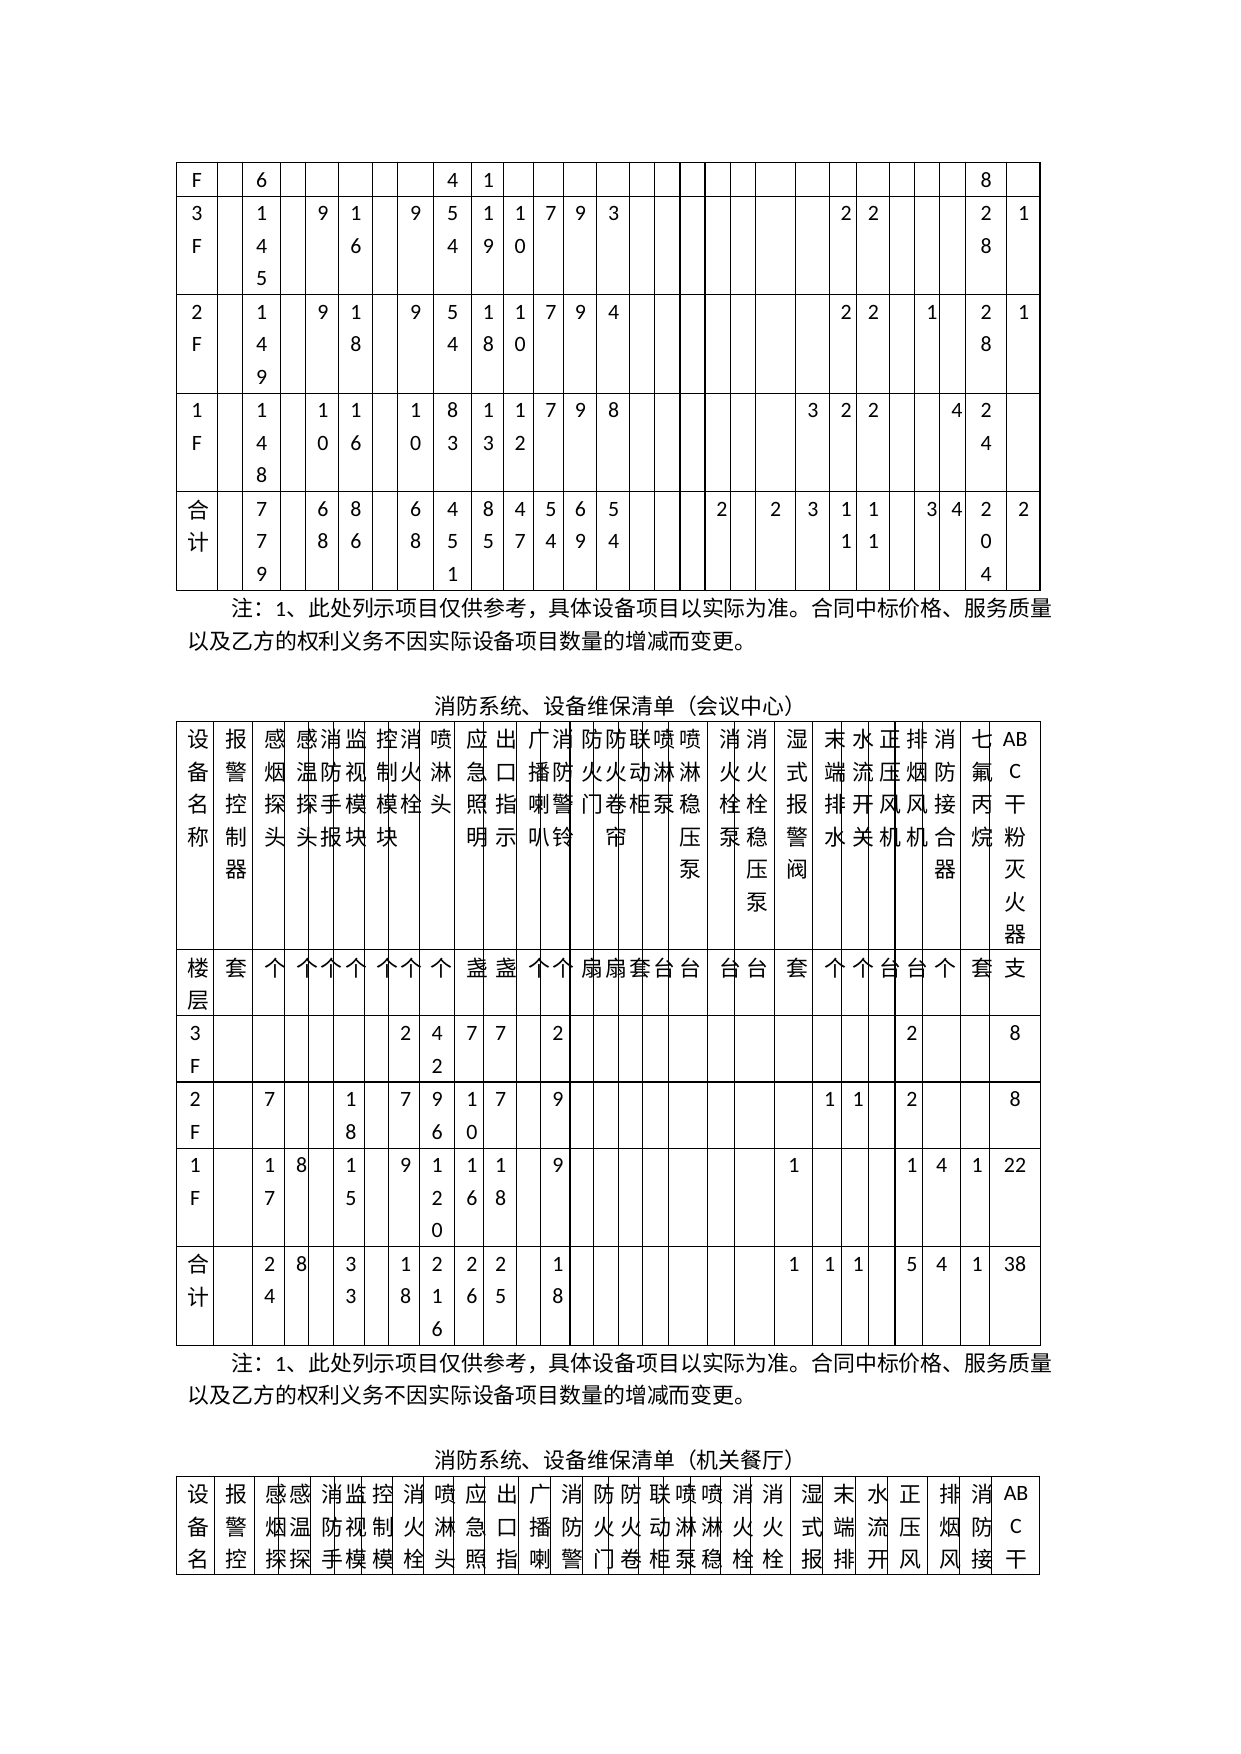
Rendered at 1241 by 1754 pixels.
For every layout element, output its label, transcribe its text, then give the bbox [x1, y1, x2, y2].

table_cell [594, 1149, 618, 1246]
table_cell [681, 163, 704, 196]
table_cell [594, 1083, 618, 1147]
table_header 防火卷帘 [594, 722, 618, 949]
table_cell [961, 1083, 989, 1147]
table_cell 7 [534, 163, 563, 196]
table_cell [731, 197, 755, 294]
table_cell 1 [775, 1149, 812, 1246]
table_header ABC干粉灭火器 [992, 1477, 1039, 1574]
table_header 设备名称 [177, 1477, 214, 1574]
table_cell 1 [1007, 197, 1039, 294]
table_cell 盏 [455, 950, 483, 1015]
table_cell 3 [504, 163, 533, 196]
table_cell 11 [857, 492, 889, 590]
table_cell 54 [434, 295, 471, 393]
table_cell [842, 1016, 868, 1081]
table_cell [669, 1149, 707, 1246]
table_cell 套 [775, 950, 812, 1015]
table_cell [281, 295, 305, 393]
table_cell 2 [389, 1016, 419, 1081]
table_header 设备名称 [177, 722, 213, 949]
table_cell 个 [389, 950, 419, 1015]
table_cell 3 [796, 492, 829, 590]
table_cell [365, 1247, 388, 1344]
table_cell [923, 1083, 960, 1147]
table_cell 9 [541, 1083, 569, 1147]
table_cell [285, 1016, 308, 1081]
table_cell [643, 1247, 668, 1344]
table_cell 台 [643, 950, 668, 1015]
table_cell 个 [842, 950, 868, 1015]
table_cell [281, 197, 305, 294]
table_cell [708, 1247, 734, 1344]
table_cell 5 [896, 1247, 922, 1344]
table_cell [571, 1016, 593, 1081]
table_cell [890, 492, 914, 590]
table_cell [731, 394, 755, 491]
table_cell 合计 [177, 492, 217, 590]
table_cell 2 [830, 197, 856, 294]
table_cell 3 [597, 197, 629, 294]
table_header 排烟风机 [896, 722, 922, 949]
table_cell [961, 1016, 989, 1081]
table_cell 3 [915, 492, 939, 590]
table_cell [731, 492, 755, 590]
table_cell 10 [455, 1083, 483, 1147]
table_cell [890, 295, 914, 393]
table_header 水流开关 [842, 722, 868, 949]
table_cell [517, 1016, 540, 1081]
table_cell 3 [796, 394, 829, 491]
table_cell 9 [398, 197, 433, 294]
table_header 防火卷帘 [609, 1477, 638, 1574]
table_cell 149 [243, 295, 280, 393]
table_cell [756, 295, 795, 393]
table_header 消防手报 [309, 722, 333, 949]
table_cell [517, 1083, 540, 1147]
table_header ABC干粉灭火器 [990, 722, 1040, 949]
table_cell 7 [253, 1083, 284, 1147]
table_cell 86 [339, 492, 372, 590]
table_cell 9 [398, 295, 433, 393]
table_cell [655, 163, 679, 196]
table_cell 1 [857, 163, 889, 196]
table_cell [915, 163, 939, 196]
table_cell [571, 1149, 593, 1246]
table_cell 8 [285, 1247, 308, 1344]
table_cell [517, 1247, 540, 1344]
table_cell 54 [534, 492, 563, 590]
table_cell 25 [484, 1247, 516, 1344]
table_cell 1 [813, 1247, 841, 1344]
table_cell [681, 492, 704, 590]
table_cell [630, 163, 654, 196]
text 消防系统、设备维保清单（会议中心） [187, 688, 1053, 721]
table_cell [285, 1083, 308, 1147]
table_cell [869, 1247, 894, 1344]
table_cell 套 [961, 950, 989, 1015]
table_cell 7 [534, 295, 563, 393]
table_cell [706, 394, 730, 491]
table_cell 台 [896, 950, 922, 1015]
table_cell [309, 1149, 333, 1246]
table_cell [756, 394, 795, 491]
table_cell [218, 295, 242, 393]
table_cell 9 [389, 1149, 419, 1246]
table_cell 148 [243, 394, 280, 491]
table_header 七氟丙烷 [961, 722, 989, 949]
table_header 消防警铃 [551, 1477, 582, 1574]
table_cell [735, 1016, 774, 1081]
table_header 排烟风机 [928, 1477, 959, 1574]
table_cell 16 [339, 394, 372, 491]
table_cell 个 [923, 950, 960, 1015]
table_cell 7 [455, 1016, 483, 1081]
table_cell 4F [177, 163, 217, 196]
table_cell [669, 1247, 707, 1344]
table_cell [373, 197, 397, 294]
table_cell 69 [564, 492, 596, 590]
table_cell [594, 1016, 618, 1081]
table_cell 个 [309, 950, 333, 1015]
table_header 消火栓 [393, 1477, 423, 1574]
table_cell [669, 1083, 707, 1147]
table_cell 9 [306, 163, 338, 196]
table_cell [735, 1247, 774, 1344]
table_cell 24 [253, 1247, 284, 1344]
table_cell 1 [775, 1247, 812, 1344]
table_cell 个 [517, 950, 540, 1015]
table_cell 96 [420, 1083, 454, 1147]
table_header 末端排水 [813, 722, 841, 949]
table_cell 2 [706, 492, 730, 590]
table_cell 个 [334, 950, 364, 1015]
table_cell 54 [434, 163, 471, 196]
table_cell 1 [842, 1247, 868, 1344]
table_cell 2 [896, 1083, 922, 1147]
table_cell 2 [830, 394, 856, 491]
table_cell [365, 1083, 388, 1147]
table_cell [796, 295, 829, 393]
table_header 控制模块 [365, 722, 388, 949]
table_cell 16 [339, 197, 372, 294]
table_cell 15 [334, 1149, 364, 1246]
table_cell [655, 492, 679, 590]
table_cell 7 [484, 1083, 516, 1147]
table_cell [706, 295, 730, 393]
text 注：1、此处列示项目仅供参考，具体设备项目以实际为准。合同中标价格、服务质量以及乙方的权利义务不因实际设备项目数量的增减而变更。 [187, 1346, 1053, 1411]
table_cell 17 [253, 1149, 284, 1246]
table_cell [281, 492, 305, 590]
table_cell [218, 492, 242, 590]
table_cell 1F [177, 1149, 213, 1246]
table_cell [940, 163, 965, 196]
table_cell 扇 [571, 950, 593, 1015]
table_cell [708, 1016, 734, 1081]
table_cell [365, 1016, 388, 1081]
table_cell [630, 295, 654, 393]
text 注：1、此处列示项目仅供参考，具体设备项目以实际为准。合同中标价格、服务质量以及乙方的权利义务不因实际设备项目数量的增减而变更。 [187, 591, 1053, 656]
table_cell 68 [398, 492, 433, 590]
table_cell 28 [966, 295, 1006, 393]
table_header 喷淋头 [420, 722, 454, 949]
table_cell [655, 197, 679, 294]
table_header 感烟探头 [255, 1477, 278, 1574]
table_header 应急照明 [454, 1477, 484, 1574]
table_header 喷淋稳压泵 [691, 1477, 720, 1574]
table_cell 19 [472, 197, 503, 294]
table_cell 7 [484, 1016, 516, 1081]
table_cell 1 [1007, 295, 1039, 393]
table_cell 4 [923, 1247, 960, 1344]
table_cell [756, 163, 795, 196]
table_cell 120 [420, 1149, 454, 1246]
table_cell 7 [534, 394, 563, 491]
table_header 出口指示 [484, 722, 516, 949]
table_cell [681, 295, 704, 393]
table_header 防火门 [583, 1477, 608, 1574]
table_cell 8 [990, 1083, 1040, 1147]
table_cell [756, 197, 795, 294]
table_cell [706, 163, 730, 196]
table_cell [643, 1083, 668, 1147]
table_cell 2 [857, 394, 889, 491]
table_cell [281, 394, 305, 491]
table_header 消防接合器 [960, 1477, 991, 1574]
table_header 喷淋头 [424, 1477, 453, 1574]
table_cell 1 [896, 1149, 922, 1246]
table_cell 2F [177, 1083, 213, 1147]
table_cell 10 [504, 295, 533, 393]
table_cell 9 [564, 394, 596, 491]
table_cell [915, 394, 939, 491]
table_cell [1007, 163, 1039, 196]
table_cell 76 [243, 163, 280, 196]
table_cell 42 [420, 1016, 454, 1081]
table_cell [940, 295, 965, 393]
table_cell 1 [961, 1247, 989, 1344]
table_header 监视模块 [335, 1477, 361, 1574]
table_header 消火栓 [389, 722, 419, 949]
table_cell 18 [339, 295, 372, 393]
table_cell [813, 1016, 841, 1081]
table_cell 47 [504, 492, 533, 590]
table_cell [708, 1149, 734, 1246]
table_cell [309, 1016, 333, 1081]
table_cell [571, 1247, 593, 1344]
table_header 湿式报警阀 [791, 1477, 822, 1574]
table_cell 18 [541, 1247, 569, 1344]
table_cell 24 [966, 394, 1006, 491]
table_cell 85 [472, 492, 503, 590]
table_cell 9 [306, 197, 338, 294]
table_cell 1 [830, 163, 856, 196]
table_cell 个 [813, 950, 841, 1015]
table_cell 12 [504, 394, 533, 491]
table_header 感温探头 [279, 1477, 310, 1574]
table_cell 3F [177, 197, 217, 294]
table_cell 1 [915, 295, 939, 393]
table_cell 83 [434, 394, 471, 491]
table_cell [813, 1149, 841, 1246]
table_cell 4 [940, 492, 965, 590]
table_cell 支 [990, 950, 1040, 1015]
table_cell 13 [472, 394, 503, 491]
table_cell [669, 1016, 707, 1081]
table_cell 个 [541, 950, 569, 1015]
table_cell 216 [420, 1247, 454, 1344]
table_cell 8 [990, 1016, 1040, 1081]
table_cell [281, 163, 305, 196]
table_cell [681, 197, 704, 294]
table_cell 4 [923, 1149, 960, 1246]
table_header 感烟探头 [253, 722, 284, 949]
table_header 报警控制器 [214, 722, 252, 949]
table_cell [630, 197, 654, 294]
table_cell 9 [564, 197, 596, 294]
table_cell 10 [398, 394, 433, 491]
table_cell 18 [472, 295, 503, 393]
table_cell [619, 1149, 642, 1246]
table_cell 2 [857, 197, 889, 294]
table_cell 54 [434, 197, 471, 294]
table_cell [619, 1083, 642, 1147]
table_header 喷淋泵 [643, 722, 668, 949]
table_cell [708, 1083, 734, 1147]
table_cell 9 [306, 295, 338, 393]
table_cell [214, 1149, 252, 1246]
table_header 正压风机 [869, 722, 894, 949]
table_cell 1F [177, 394, 217, 491]
table_cell [890, 197, 914, 294]
table_cell [373, 492, 397, 590]
text 消防系统、设备维保清单（机关餐厅） [187, 1443, 1053, 1476]
table_cell 个 [253, 950, 284, 1015]
table_cell 台 [735, 950, 774, 1015]
table_header 防火门 [571, 722, 593, 949]
table_cell [309, 1083, 333, 1147]
table_cell 个 [420, 950, 454, 1015]
table_cell [619, 1016, 642, 1081]
table_cell 台 [869, 950, 894, 1015]
table_cell 11 [472, 163, 503, 196]
table_cell 8 [597, 163, 629, 196]
table_header 消火栓稳压泵 [735, 722, 774, 949]
table_cell [915, 197, 939, 294]
table_cell 145 [243, 197, 280, 294]
table_cell [940, 197, 965, 294]
table_cell [619, 1247, 642, 1344]
table_cell 9 [564, 295, 596, 393]
table_cell 22 [990, 1149, 1040, 1246]
table_cell 套 [214, 950, 252, 1015]
table_cell 10 [504, 197, 533, 294]
table_cell 18 [389, 1247, 419, 1344]
table_cell 7 [389, 1083, 419, 1147]
table_header 正压风机 [888, 1477, 927, 1574]
table_cell 18 [484, 1149, 516, 1246]
table_cell [923, 1016, 960, 1081]
table_cell [373, 295, 397, 393]
table_cell [1007, 394, 1039, 491]
table_cell 4 [597, 295, 629, 393]
table_header 报警控制器 [215, 1477, 254, 1574]
table_cell [890, 394, 914, 491]
table_cell 2 [756, 492, 795, 590]
table_cell [571, 1083, 593, 1147]
table_cell 套 [619, 950, 642, 1015]
table_header 消防接合器 [923, 722, 960, 949]
table_cell [890, 163, 914, 196]
table_cell 2 [1007, 492, 1039, 590]
table_cell 28 [966, 163, 1006, 196]
table_cell 扇 [594, 950, 618, 1015]
table_header 出口指示 [485, 1477, 518, 1574]
table_header 广播喇叭 [517, 722, 540, 949]
table_cell 1 [842, 1083, 868, 1147]
table_cell 1 [813, 1083, 841, 1147]
table_cell 11 [830, 492, 856, 590]
table_cell 8 [285, 1149, 308, 1246]
table_cell 54 [597, 492, 629, 590]
table_cell 2F [177, 295, 217, 393]
table_header 感温探头 [285, 722, 308, 949]
table_cell 10 [306, 394, 338, 491]
table_cell 2 [857, 295, 889, 393]
table_cell [655, 394, 679, 491]
table_cell 38 [990, 1247, 1040, 1344]
table_header 消防警铃 [541, 722, 569, 949]
table_cell 9 [541, 1149, 569, 1246]
table_header 水流开关 [856, 1477, 887, 1574]
table_cell 68 [306, 492, 338, 590]
table_cell [775, 1083, 812, 1147]
table_cell 779 [243, 492, 280, 590]
table_cell [214, 1247, 252, 1344]
table_cell [214, 1083, 252, 1147]
table_cell [630, 394, 654, 491]
table_cell [373, 394, 397, 491]
table_cell 2 [541, 1016, 569, 1081]
table_cell [775, 1016, 812, 1081]
table_cell [373, 163, 397, 196]
table_cell [731, 295, 755, 393]
table_cell 合计 [177, 1247, 213, 1344]
table_cell [630, 492, 654, 590]
table_header 广播喇叭 [519, 1477, 550, 1574]
table_cell 16 [455, 1149, 483, 1246]
table_header 联动柜 [639, 1477, 663, 1574]
table_cell 204 [966, 492, 1006, 590]
table_cell [218, 394, 242, 491]
table_header 应急照明 [455, 722, 483, 949]
table_cell [365, 1149, 388, 1246]
table_header 控制模块 [362, 1477, 392, 1574]
table_cell 2 [896, 1016, 922, 1081]
table_cell [594, 1247, 618, 1344]
table_cell 盏 [484, 950, 516, 1015]
table_cell [869, 1149, 894, 1246]
table_header 湿式报警阀 [775, 722, 812, 949]
table_cell [655, 295, 679, 393]
table_header 联动柜 [619, 722, 642, 949]
table_cell [869, 1016, 894, 1081]
table_cell [796, 163, 829, 196]
table_cell [706, 197, 730, 294]
table_header 消火栓泵 [708, 722, 734, 949]
table_header 喷淋泵 [664, 1477, 690, 1574]
table_cell 7 [534, 197, 563, 294]
table_cell 18 [334, 1083, 364, 1147]
table_cell 26 [455, 1247, 483, 1344]
table_cell [218, 197, 242, 294]
table_cell [731, 163, 755, 196]
table_cell 2 [830, 295, 856, 393]
table_cell 个 [365, 950, 388, 1015]
table_header 监视模块 [334, 722, 364, 949]
table_cell [681, 394, 704, 491]
table_cell [796, 197, 829, 294]
table_cell 台 [669, 950, 707, 1015]
table_cell 1 [961, 1149, 989, 1246]
table_header 喷淋稳压泵 [669, 722, 707, 949]
table_header 消火栓泵 [721, 1477, 750, 1574]
table_cell [517, 1149, 540, 1246]
table_cell 28 [966, 197, 1006, 294]
table_cell 33 [334, 1247, 364, 1344]
table_cell 9 [564, 163, 596, 196]
table_cell [842, 1149, 868, 1246]
table_cell 楼层 [177, 950, 213, 1015]
table_cell 4 [940, 394, 965, 491]
table_cell [735, 1083, 774, 1147]
table_header 末端排水 [823, 1477, 855, 1574]
table_cell [214, 1016, 252, 1081]
table_cell 8 [597, 394, 629, 491]
table_cell [253, 1016, 284, 1081]
table_cell 9 [398, 163, 433, 196]
table_cell [334, 1016, 364, 1081]
table_cell [218, 163, 242, 196]
table_cell 8 [339, 163, 372, 196]
table_cell [869, 1083, 894, 1147]
table_cell [735, 1149, 774, 1246]
table_header 消火栓稳压泵 [751, 1477, 790, 1574]
table_cell 3F [177, 1016, 213, 1081]
table_cell [309, 1247, 333, 1344]
table_cell 451 [434, 492, 471, 590]
table_cell 个 [285, 950, 308, 1015]
table_cell [643, 1149, 668, 1246]
table_cell 台 [708, 950, 734, 1015]
table_header 消防手报 [311, 1477, 334, 1574]
table_cell [643, 1016, 668, 1081]
